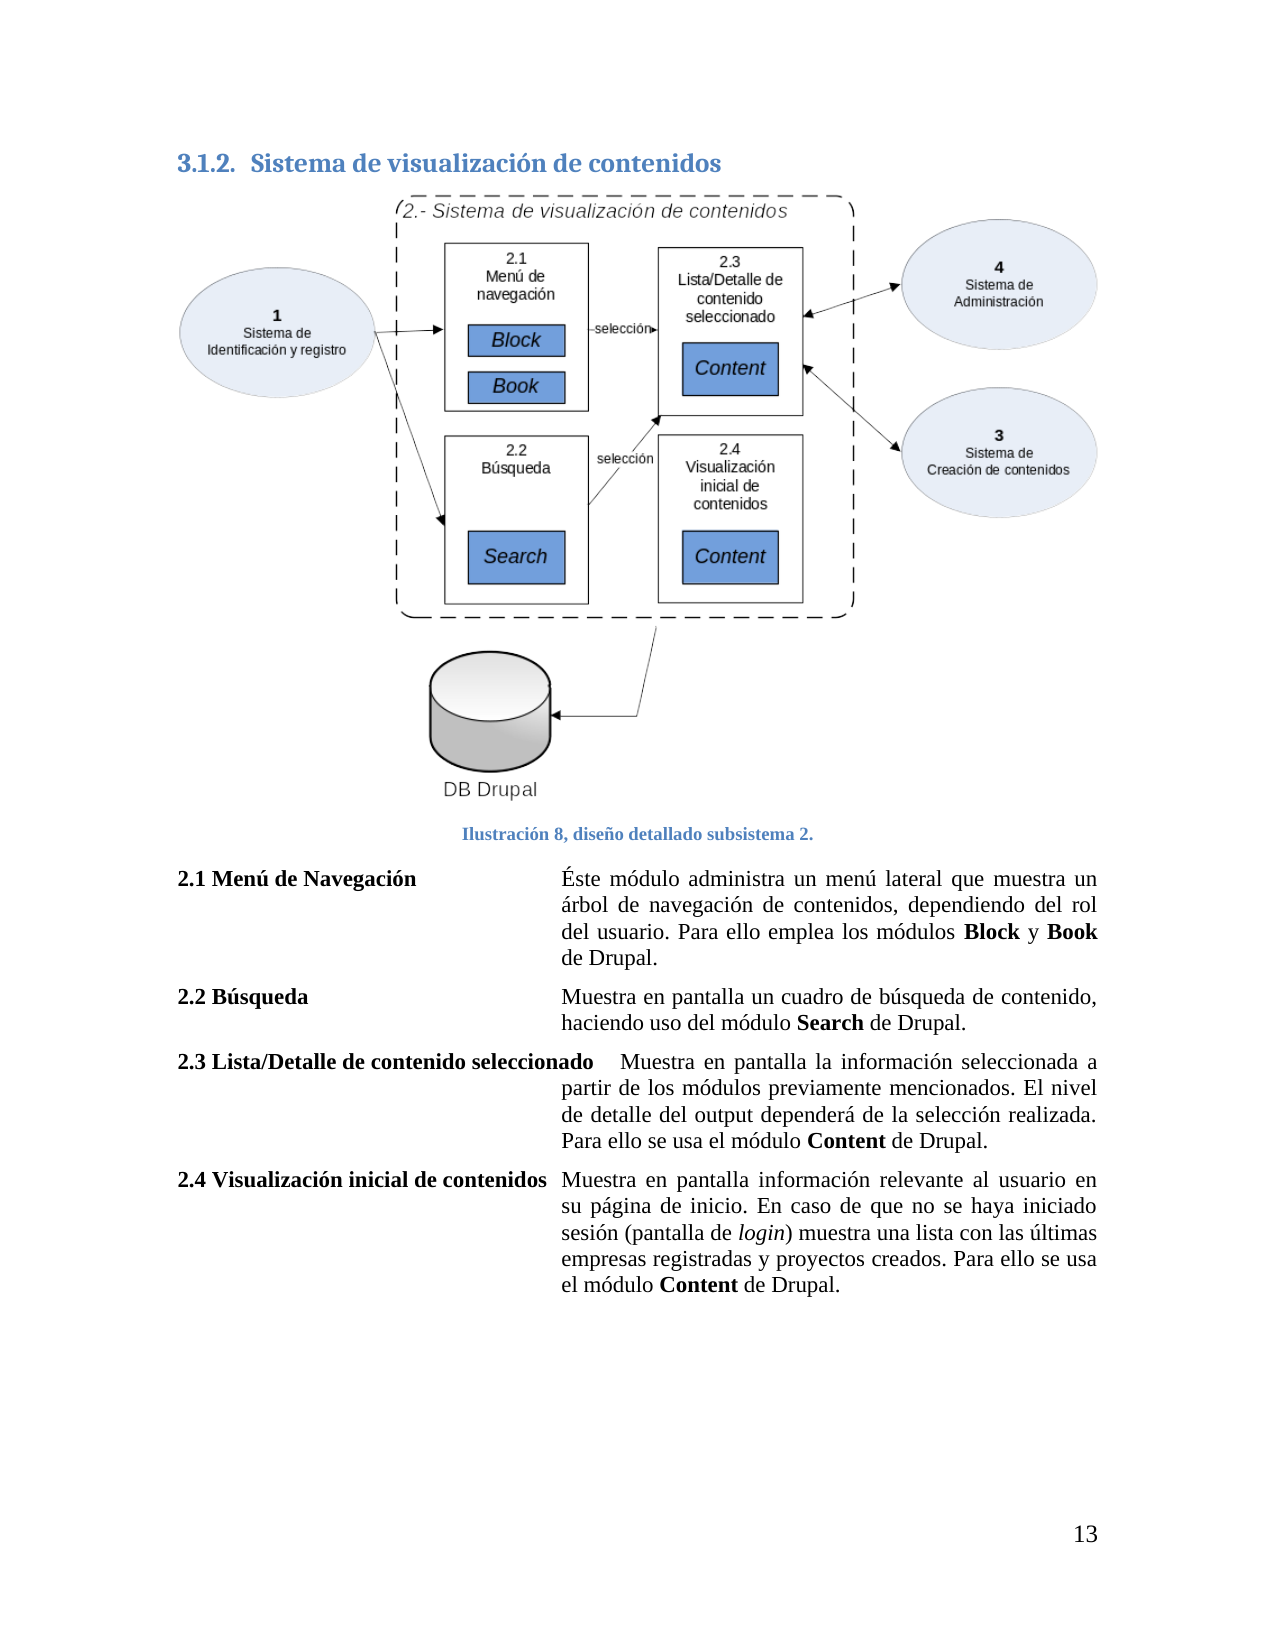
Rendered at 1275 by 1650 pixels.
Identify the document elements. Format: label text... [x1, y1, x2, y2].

text 2.4 Visualización inicial de contenidos Muestra en pantalla información relevante al usuario en su página de inicio. En caso de que no se haya iniciado sesión (pantalla de login) muestra una lista con las últimas empresas registradas y proyectos creados. Para ello se usa el módulo Content de Drupal. [177, 1166, 1098, 1298]
text 2.2 Búsqueda Muestra en pantalla un cuadro de búsqueda de contenido, haciendo uso del módulo Search de Drupal. [177, 983, 1098, 1036]
subtitle Sistema de visualización de contenidos [177, 148, 1098, 179]
text 2.3 Lista/Detalle de contenido seleccionado Muestra en pantalla la información seleccionada a partir de los módulos previamente mencionados. El nivel de detalle del output dependerá de la selección realizada. Para ello se usa el módulo Content de Drupal. [177, 1048, 1098, 1153]
text 2.1 Menú de Navegación Éste módulo administra un menú lateral que muestra un árbol de navegación de contenidos, dependiendo del rol del usuario. Para ello emplea los módulos Block y Book de Drupal. [177, 865, 1098, 970]
